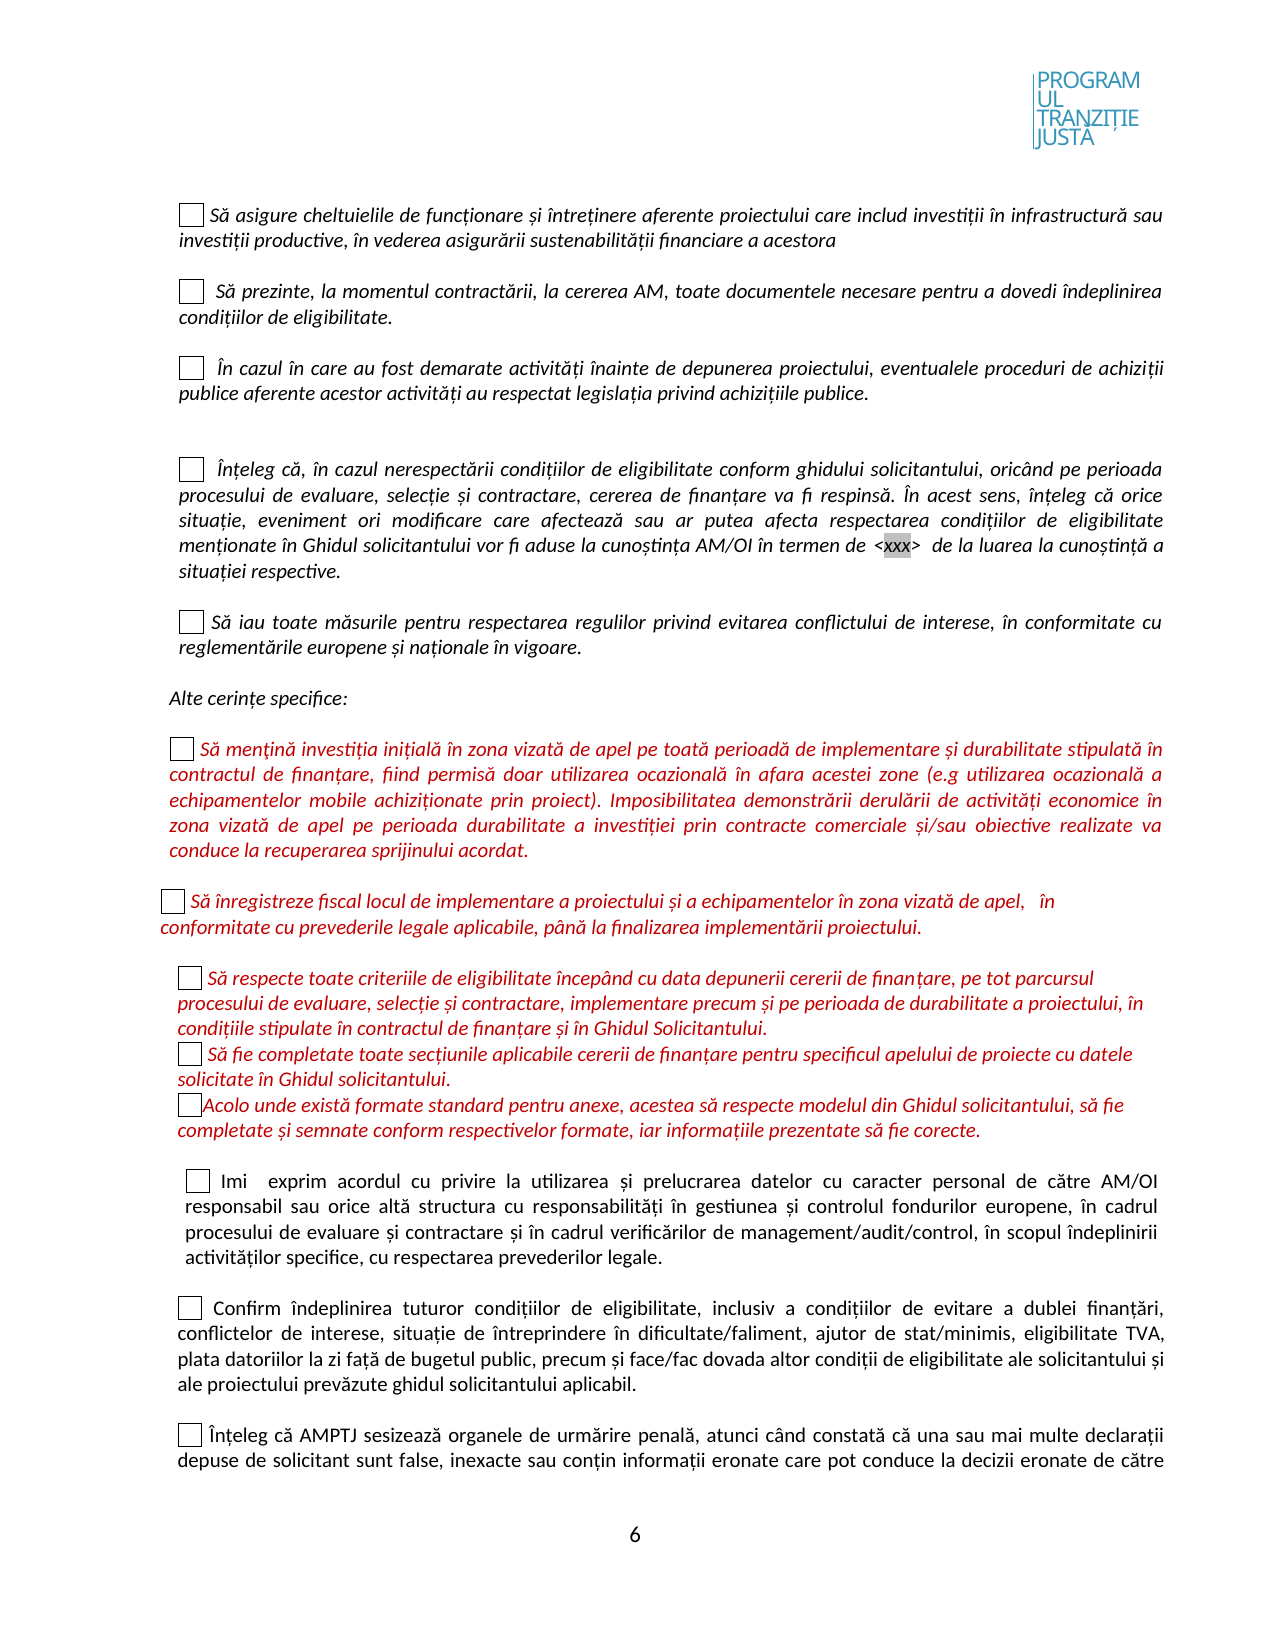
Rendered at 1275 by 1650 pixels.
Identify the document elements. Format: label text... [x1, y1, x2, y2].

text Să menţină investiția inițială în zona vizată de apel pe toată perioadă de implementare și durabilitate stipulată în contractul de finanțare, fiind permisă doar utilizarea ocazională în afara acestei zone (e.g utilizarea ocazională a echipamentelor mobile achiziționate prin proiect). Imposibilitatea demonstrării derulării de activități economice în zona vizată de apel pe perioada durabilitate a investiției prin contracte comerciale și/sau obiective realizate va conduce la recuperarea sprijinului acordat. [169, 736, 1167, 863]
text Alte cerințe specifice: [169, 685, 1167, 711]
list Să prezinte, la momentul contractării, la cererea AM, toate documentele necesare pentru a dovedi îndeplinirea condițiilor de eligibilitate. [178, 278, 1167, 329]
list Să iau toate măsurile pentru respectarea regulilor privind evitarea conflictului de interese, în conformitate cu reglementările europene și naționale în vigoare. [178, 609, 1167, 660]
list Imi exprim acordul cu privire la utilizarea şi prelucrarea datelor cu caracter personal de către AM/OI responsabil sau orice altă structura cu responsabilități în gestiunea și controlul fondurilor europene, în cadrul procesului de evaluare și contractare și în cadrul verificărilor de management/audit/control, în scopul îndeplinirii activităților specifice, cu respectarea prevederilor legale. [185, 1168, 1160, 1270]
text Confirm îndeplinirea tuturor condițiilor de eligibilitate, inclusiv a condițiilor de evitare a dublei finanțări, conflictelor de interese, situație de întreprindere în dificultate/faliment, ajutor de stat/minimis, eligibilitate TVA, plata datoriilor la zi față de bugetul public, precum și face/fac dovada altor condiții de eligibilitate ale solicitantului și ale proiectului prevăzute ghidul solicitantului aplicabil. [177, 1295, 1167, 1397]
text Să respecte toate criteriile de eligibilitate începând cu data depunerii cererii de finanţare, pe tot parcursul procesului de evaluare, selecție și contractare, implementare precum și pe perioada de durabilitate a proiectului, în condițiile stipulate în contractul de finanţare și în Ghidul Solicitantului. [177, 965, 1167, 1041]
text Acolo unde există formate standard pentru anexe, acestea să respecte modelul din Ghidul solicitantului, să fie completate şi semnate conform respectivelor formate, iar informațiile prezentate să fie corecte. [177, 1092, 1167, 1143]
text În cazul în care au fost demarate activităţi înainte de depunerea proiectului, eventualele proceduri de achiziţii publice aferente acestor activităţi au respectat legislaţia privind achiziţiile publice. [178, 355, 1167, 406]
list Înțeleg că, în cazul nerespectării condițiilor de eligibilitate conform ghidului solicitantului, oricând pe perioada procesului de evaluare, selecție și contractare, cererea de finanțare va fi respinsă. În acest sens, înțeleg că orice situație, eveniment ori modificare care afectează sau ar putea afecta respectarea condițiilor de eligibilitate menționate în Ghidul solicitantului vor fi aduse la cunoștința AM/OI în termen de <xxx> de la luarea la cunoștință a situației respective. [178, 456, 1167, 583]
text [177, 1422, 1167, 1473]
text Să fie completate toate secțiunile aplicabile cererii de finanțare pentru specificul apelului de proiecte cu datele solicitate în Ghidul solicitantului. [177, 1041, 1167, 1092]
text Să înregistreze fiscal locul de implementare a proiectului și a echipamentelor în zona vizată de apel, în conformitate cu prevederile legale aplicabile, până la finalizarea implementării proiectului. [160, 888, 1167, 939]
list Să asigure cheltuielile de funcționare și întreținere aferente proiectului care includ investiții în infrastructură sau investiții productive, în vederea asigurării sustenabilității financiare a acestora [178, 202, 1167, 253]
